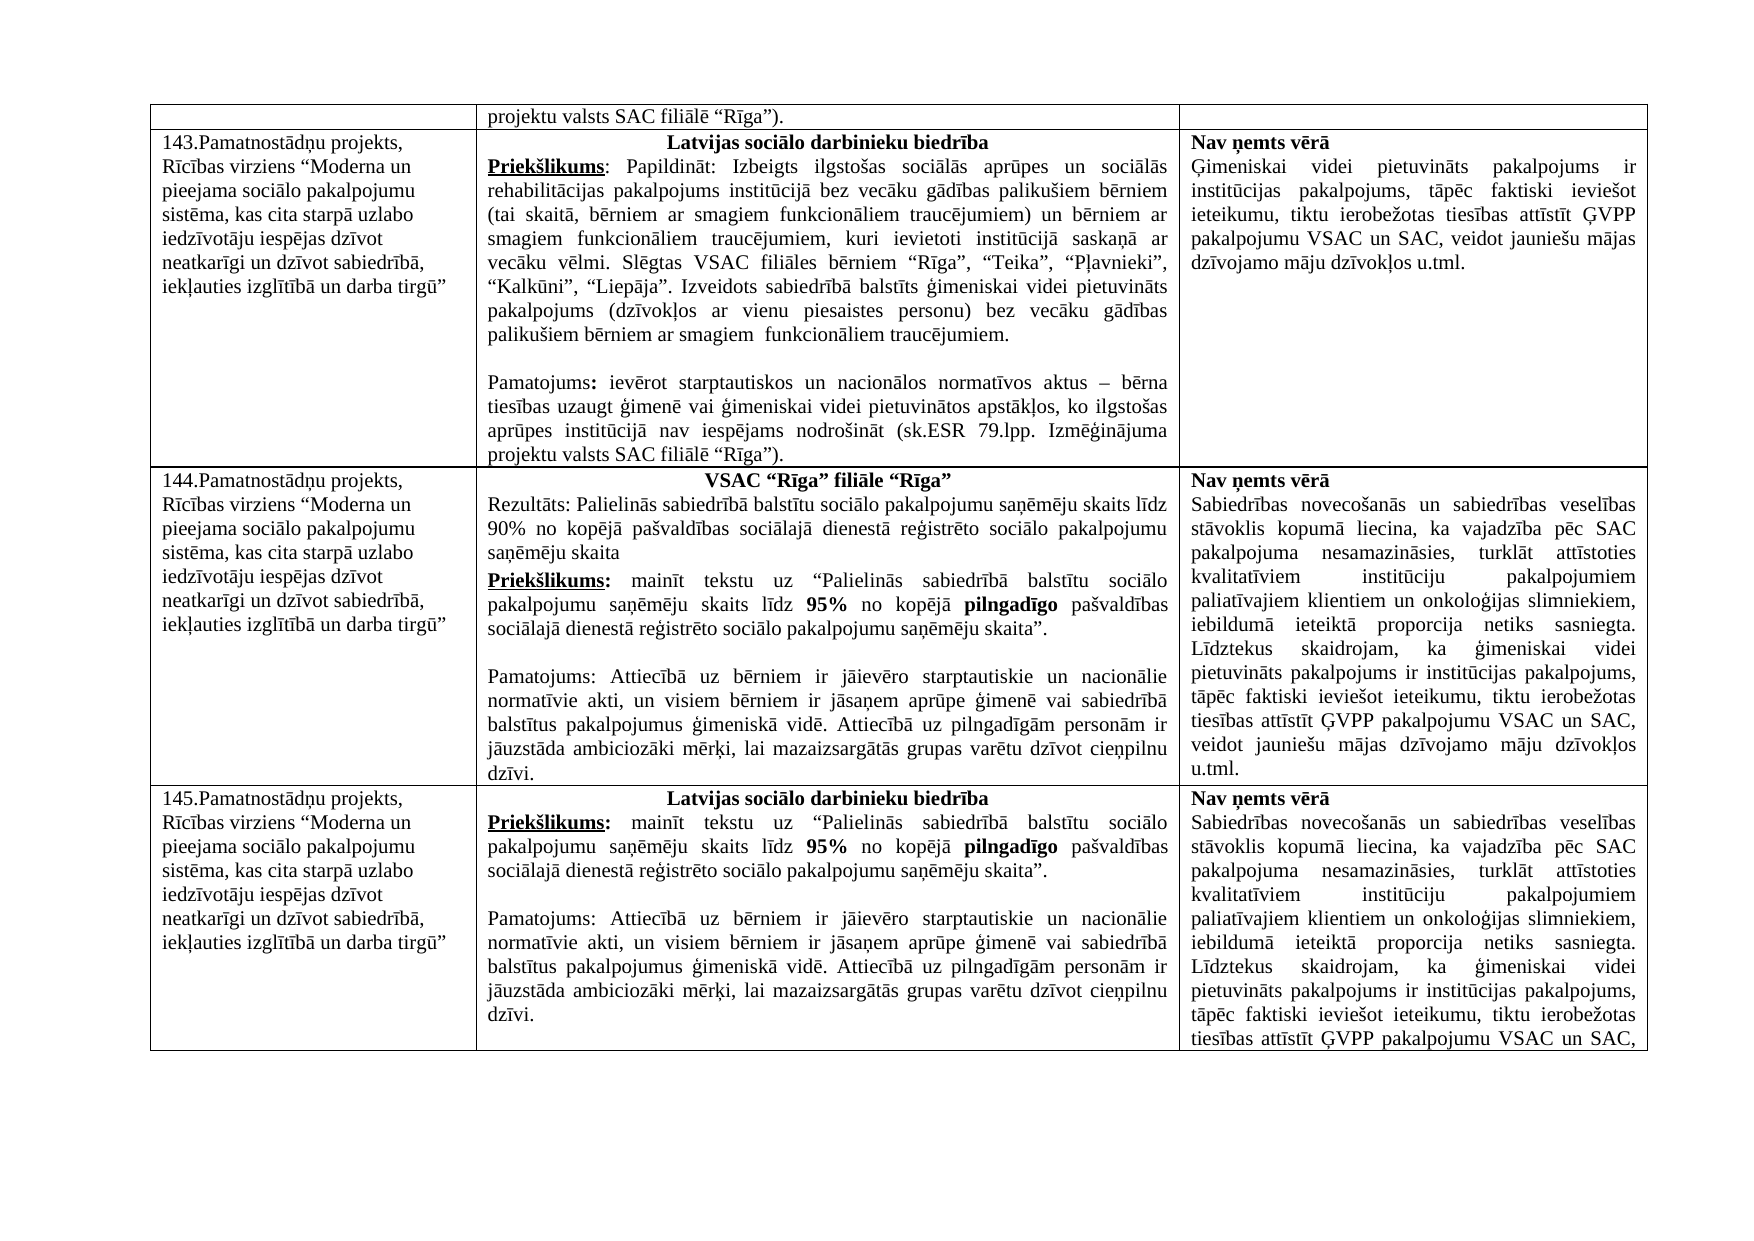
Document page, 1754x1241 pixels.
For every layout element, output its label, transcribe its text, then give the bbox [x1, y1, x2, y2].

table_cell VSAC “Rīga” filiāle “Rīga” Rezultāts: Palielinās sabiedrībā balstītu sociālo pakalpojumu saņēmēju skaits līdz 90% no kopējā pašvaldības sociālajā dienestā reģistrēto sociālo pakalpojumu saņēmēju skaita Priekšlikums: mainīt tekstu uz “Palielinās sabiedrībā balstītu sociālo pakalpojumu saņēmēju skaits līdz 95% no kopējā pilngadīgo pašvaldības sociālajā dienestā reģistrēto sociālo pakalpojumu saņēmēju skaita”. Pamatojums: Attiecībā uz bērniem ir jāievēro starptautiskie un nacionālie normatīvie akti, un visiem bērniem ir jāsaņem aprūpe ģimenē vai sabiedrībā balstītus pakalpojumus ģimeniskā vidē. Attiecībā uz pilngadīgām personām ir jāuzstāda ambiciozāki mērķi, lai mazaizsargātās grupas varētu dzīvot cieņpilnu dzīvi. [477, 468, 1179, 784]
table_cell Latvijas sociālo darbinieku biedrība Priekšlikums: Papildināt: Izbeigts ilgstošas sociālās aprūpes un sociālās rehabilitācijas pakalpojums institūcijā bez vecāku gādības palikušiem bērniem (tai skaitā, bērniem ar smagiem funkcionāliem traucējumiem) un bērniem ar smagiem funkcionāliem traucējumiem, kuri ievietoti institūcijā saskaņā ar vecāku vēlmi. Slēgtas VSAC filiāles bērniem “Rīga”, “Teika”, “Pļavnieki”, “Kalkūni”, “Liepāja”. Izveidots sabiedrībā balstīts ģimeniskai videi pietuvināts pakalpojums (dzīvokļos ar vienu piesaistes personu) bez vecāku gādības palikušiem bērniem ar smagiem funkcionāliem traucējumiem. Pamatojums: ievērot starptautiskos un nacionālos normatīvos aktus – bērna tiesības uzaugt ģimenē vai ģimeniskai videi pietuvinātos apstākļos, ko ilgstošas aprūpes institūcijā nav iespējams nodrošināt (sk.ESR 79.lpp. Izmēģinājuma projektu valsts SAC filiālē “Rīga”). [477, 130, 1179, 466]
table_cell 143.Pamatnostādņu projekts, Rīcības virziens “Moderna un pieejama sociālo pakalpojumu sistēma, kas cita starpā uzlabo iedzīvotāju iespējas dzīvot neatkarīgi un dzīvot sabiedrībā, iekļauties izglītībā un darba tirgū” [151, 130, 476, 466]
table_cell 144.Pamatnostādņu projekts, Rīcības virziens “Moderna un pieejama sociālo pakalpojumu sistēma, kas cita starpā uzlabo iedzīvotāju iespējas dzīvot neatkarīgi un dzīvot sabiedrībā, iekļauties izglītībā un darba tirgū” [151, 468, 476, 784]
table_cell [1180, 786, 1647, 1050]
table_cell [477, 786, 1179, 1050]
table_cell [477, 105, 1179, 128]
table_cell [151, 786, 476, 1050]
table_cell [1180, 105, 1647, 128]
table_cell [151, 105, 476, 128]
